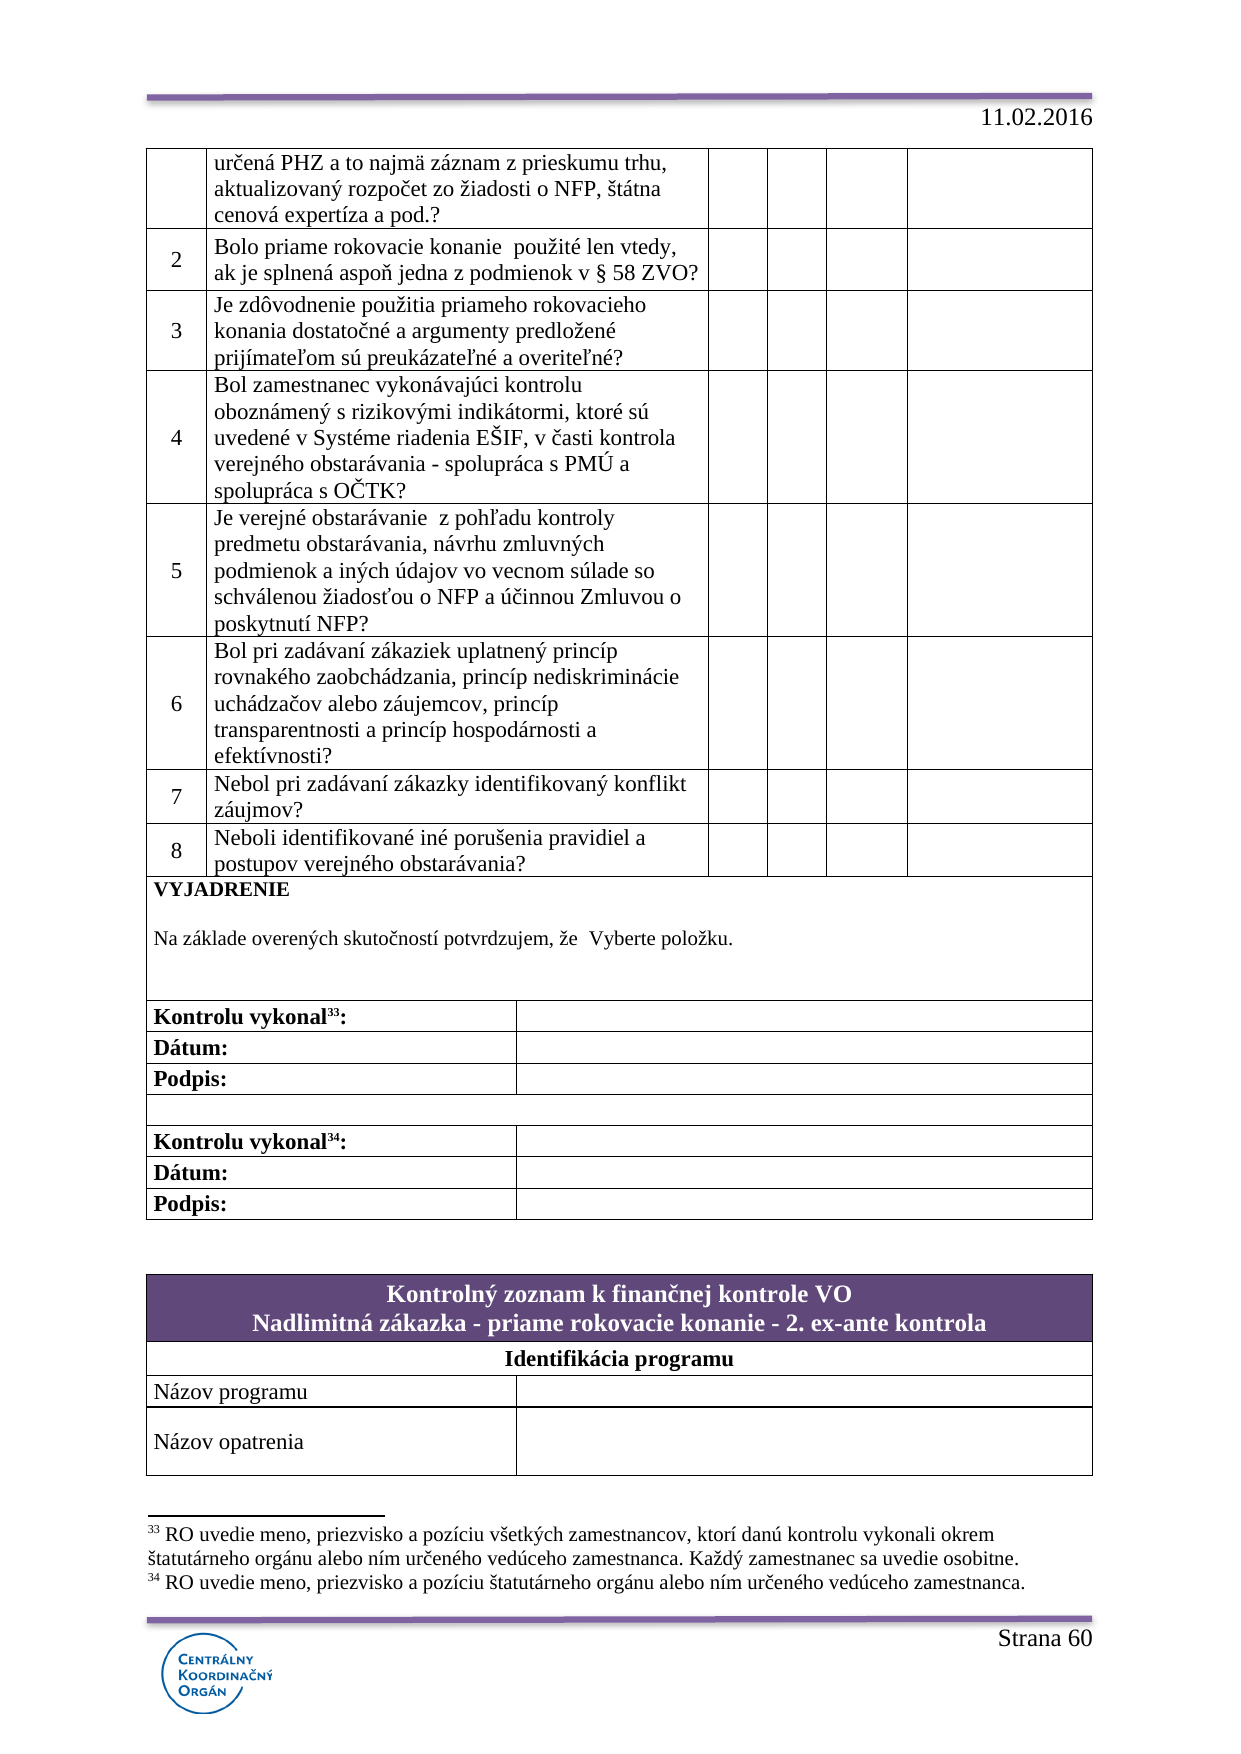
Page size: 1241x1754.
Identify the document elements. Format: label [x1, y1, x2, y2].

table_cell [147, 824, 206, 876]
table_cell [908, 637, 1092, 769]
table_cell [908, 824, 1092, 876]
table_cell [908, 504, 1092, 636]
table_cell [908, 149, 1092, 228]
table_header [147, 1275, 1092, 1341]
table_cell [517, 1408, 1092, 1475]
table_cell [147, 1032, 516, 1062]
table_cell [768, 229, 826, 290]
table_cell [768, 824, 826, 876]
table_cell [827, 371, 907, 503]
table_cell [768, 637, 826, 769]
picture [159, 1631, 272, 1713]
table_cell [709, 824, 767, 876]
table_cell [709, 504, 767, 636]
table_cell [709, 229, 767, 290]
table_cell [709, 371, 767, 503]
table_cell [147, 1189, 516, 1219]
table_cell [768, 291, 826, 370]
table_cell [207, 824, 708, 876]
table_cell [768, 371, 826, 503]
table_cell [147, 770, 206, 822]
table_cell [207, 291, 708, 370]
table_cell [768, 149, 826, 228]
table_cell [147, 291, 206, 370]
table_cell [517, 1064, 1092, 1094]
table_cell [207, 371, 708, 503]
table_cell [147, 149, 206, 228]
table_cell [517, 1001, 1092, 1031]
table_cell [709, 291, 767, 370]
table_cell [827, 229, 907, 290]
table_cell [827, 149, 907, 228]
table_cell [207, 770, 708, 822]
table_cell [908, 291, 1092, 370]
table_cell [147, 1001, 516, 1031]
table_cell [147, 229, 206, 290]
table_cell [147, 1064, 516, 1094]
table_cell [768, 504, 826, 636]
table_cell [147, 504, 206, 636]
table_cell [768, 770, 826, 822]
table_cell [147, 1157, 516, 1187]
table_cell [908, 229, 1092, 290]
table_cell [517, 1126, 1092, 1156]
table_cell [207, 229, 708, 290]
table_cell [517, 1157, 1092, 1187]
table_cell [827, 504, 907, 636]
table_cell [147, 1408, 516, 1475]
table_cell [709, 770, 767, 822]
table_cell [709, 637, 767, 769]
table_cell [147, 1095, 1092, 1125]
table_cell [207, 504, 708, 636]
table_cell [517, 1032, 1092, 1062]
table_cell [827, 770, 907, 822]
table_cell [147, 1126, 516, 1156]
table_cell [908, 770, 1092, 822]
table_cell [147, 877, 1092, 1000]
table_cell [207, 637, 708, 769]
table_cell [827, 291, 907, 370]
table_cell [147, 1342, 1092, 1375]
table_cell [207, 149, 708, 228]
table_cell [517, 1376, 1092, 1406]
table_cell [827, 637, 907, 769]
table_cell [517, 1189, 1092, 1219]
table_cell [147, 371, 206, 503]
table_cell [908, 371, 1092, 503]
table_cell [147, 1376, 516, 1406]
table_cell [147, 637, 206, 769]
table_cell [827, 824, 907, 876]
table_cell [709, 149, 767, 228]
